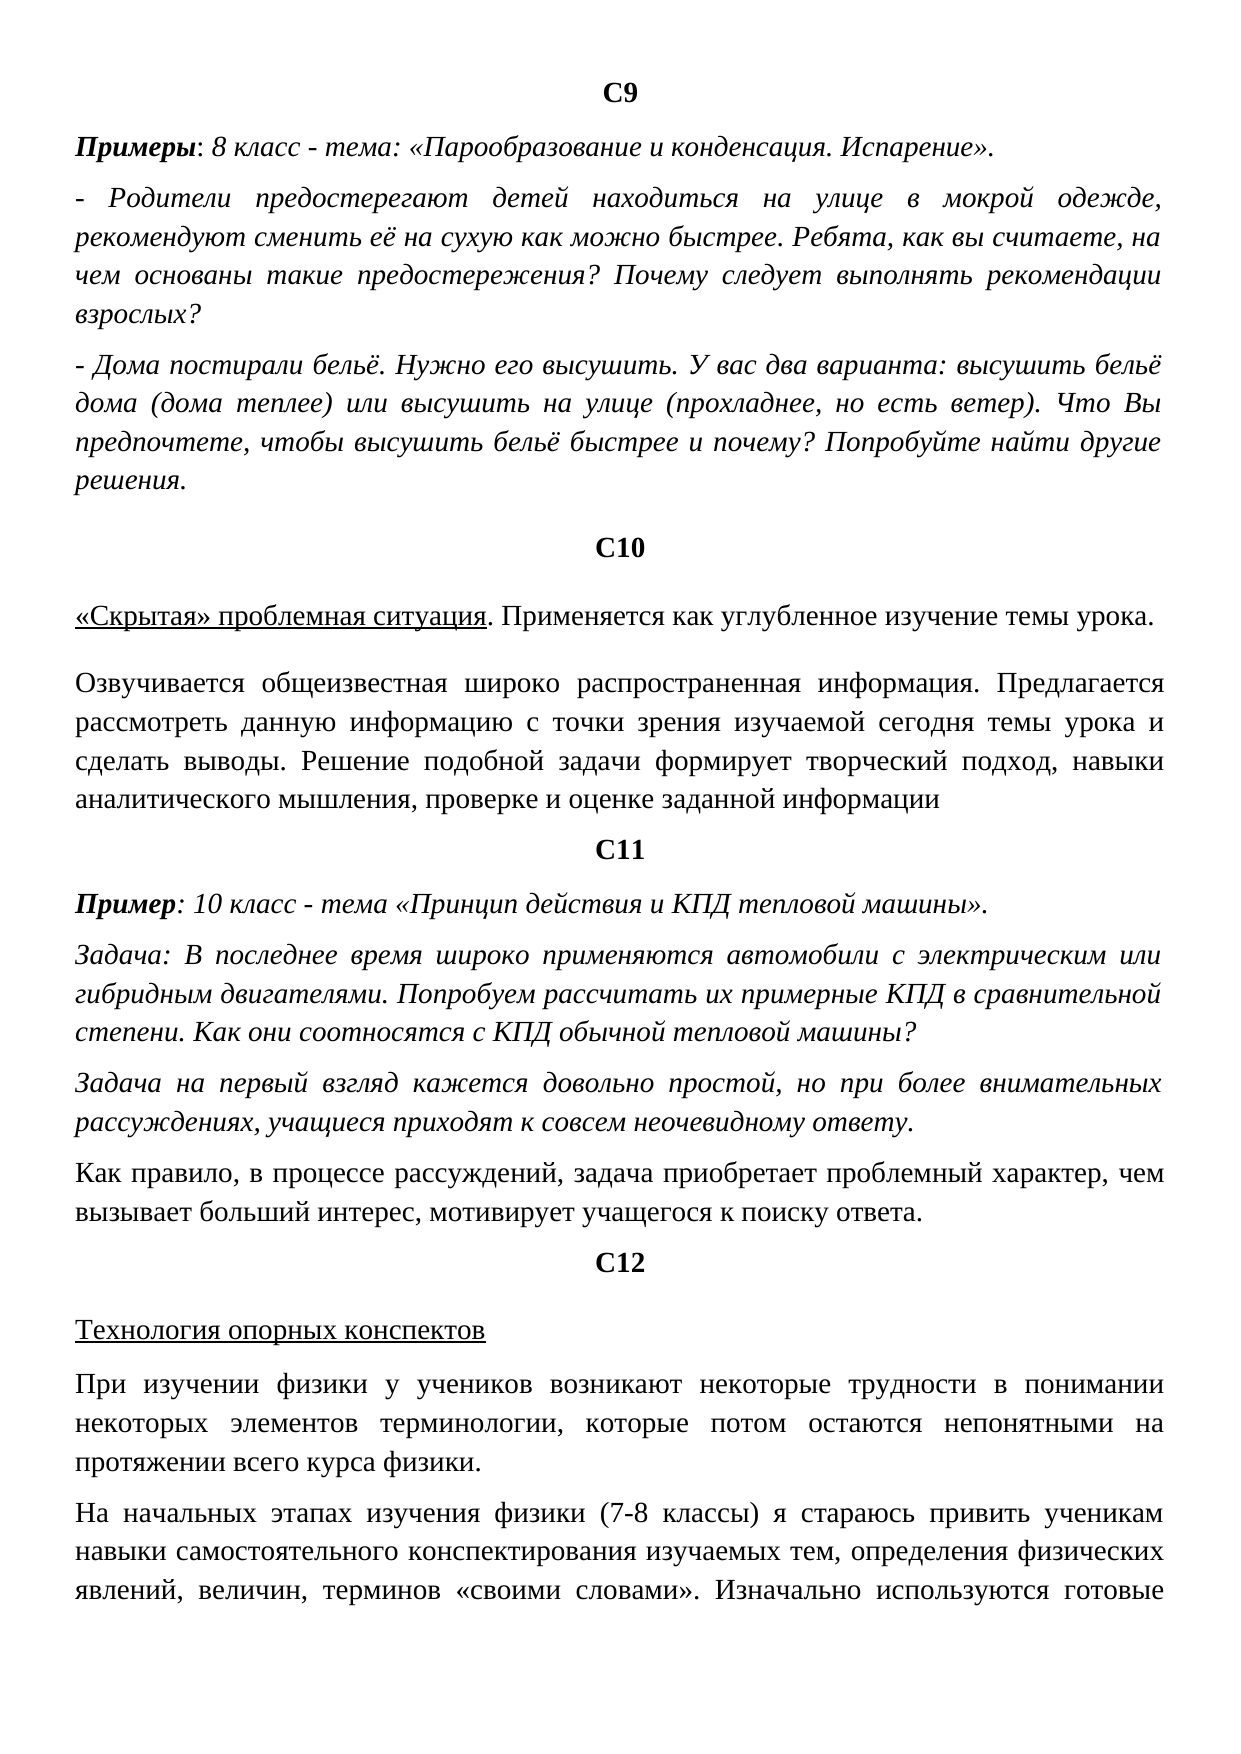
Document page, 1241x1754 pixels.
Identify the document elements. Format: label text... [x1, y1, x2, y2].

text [75, 1495, 1165, 1605]
text С12 [75, 1245, 1165, 1278]
text С9 [75, 75, 1165, 108]
text Примеры: 8 класс - тема: «Парообразование и конденсация. Испарение». [75, 129, 1165, 163]
text Как правило, в процессе рассуждений, задача приобретает проблемный характер, чем вызывает больший интерес, мотивирует учащегося к поиску ответа. [75, 1155, 1165, 1227]
text - Дома постирали бельё. Нужно его высушить. У вас два варианта: высушить бельё дома (дома теплее) или высушить на улице (прохладнее, но есть ветер). Что Вы предпочтете, чтобы высушить бельё быстрее и почему? Попробуйте найти другие решения. [75, 347, 1165, 496]
text Пример: 10 класс - тема «Принцип действия и КПД тепловой машины». [75, 886, 1165, 920]
text При изучении физики у учеников возникают некоторые трудности в понимании некоторых элементов терминологии, которые потом остаются непонятными на протяжении всего курса физики. [75, 1367, 1165, 1477]
text Технология опорных конспектов [75, 1312, 1165, 1346]
text Задача: В последнее время широко применяются автомобили с электрическим или гибридным двигателями. Попробуем рассчитать их примерные КПД в сравнительной степени. Как они соотносятся с КПД обычной тепловой машины? [75, 937, 1165, 1048]
text С11 [75, 832, 1165, 866]
text «Скрытая» проблемная ситуация. Применяется как углубленное изучение темы урока. [75, 598, 1165, 631]
text Озвучивается общеизвестная широко распространенная информация. Предлагается рассмотреть данную информацию с точки зрения изучаемой сегодня темы урока и сделать выводы. Решение подобной задачи формирует творческий подход, навыки аналитического мышления, проверке и оценке заданной информации [75, 666, 1165, 815]
text С10 [75, 530, 1165, 564]
text Задача на первый взгляд кажется довольно простой, но при более внимательных рассуждениях, учащиеся приходят к совсем неочевидному ответу. [75, 1066, 1165, 1138]
text - Родители предостерегают детей находиться на улице в мокрой одежде, рекомендуют сменить её на сухую как можно быстрее. Ребята, как вы считаете, на чем основаны такие предостережения? Почему следует выполнять рекомендации взрослых? [75, 180, 1165, 329]
